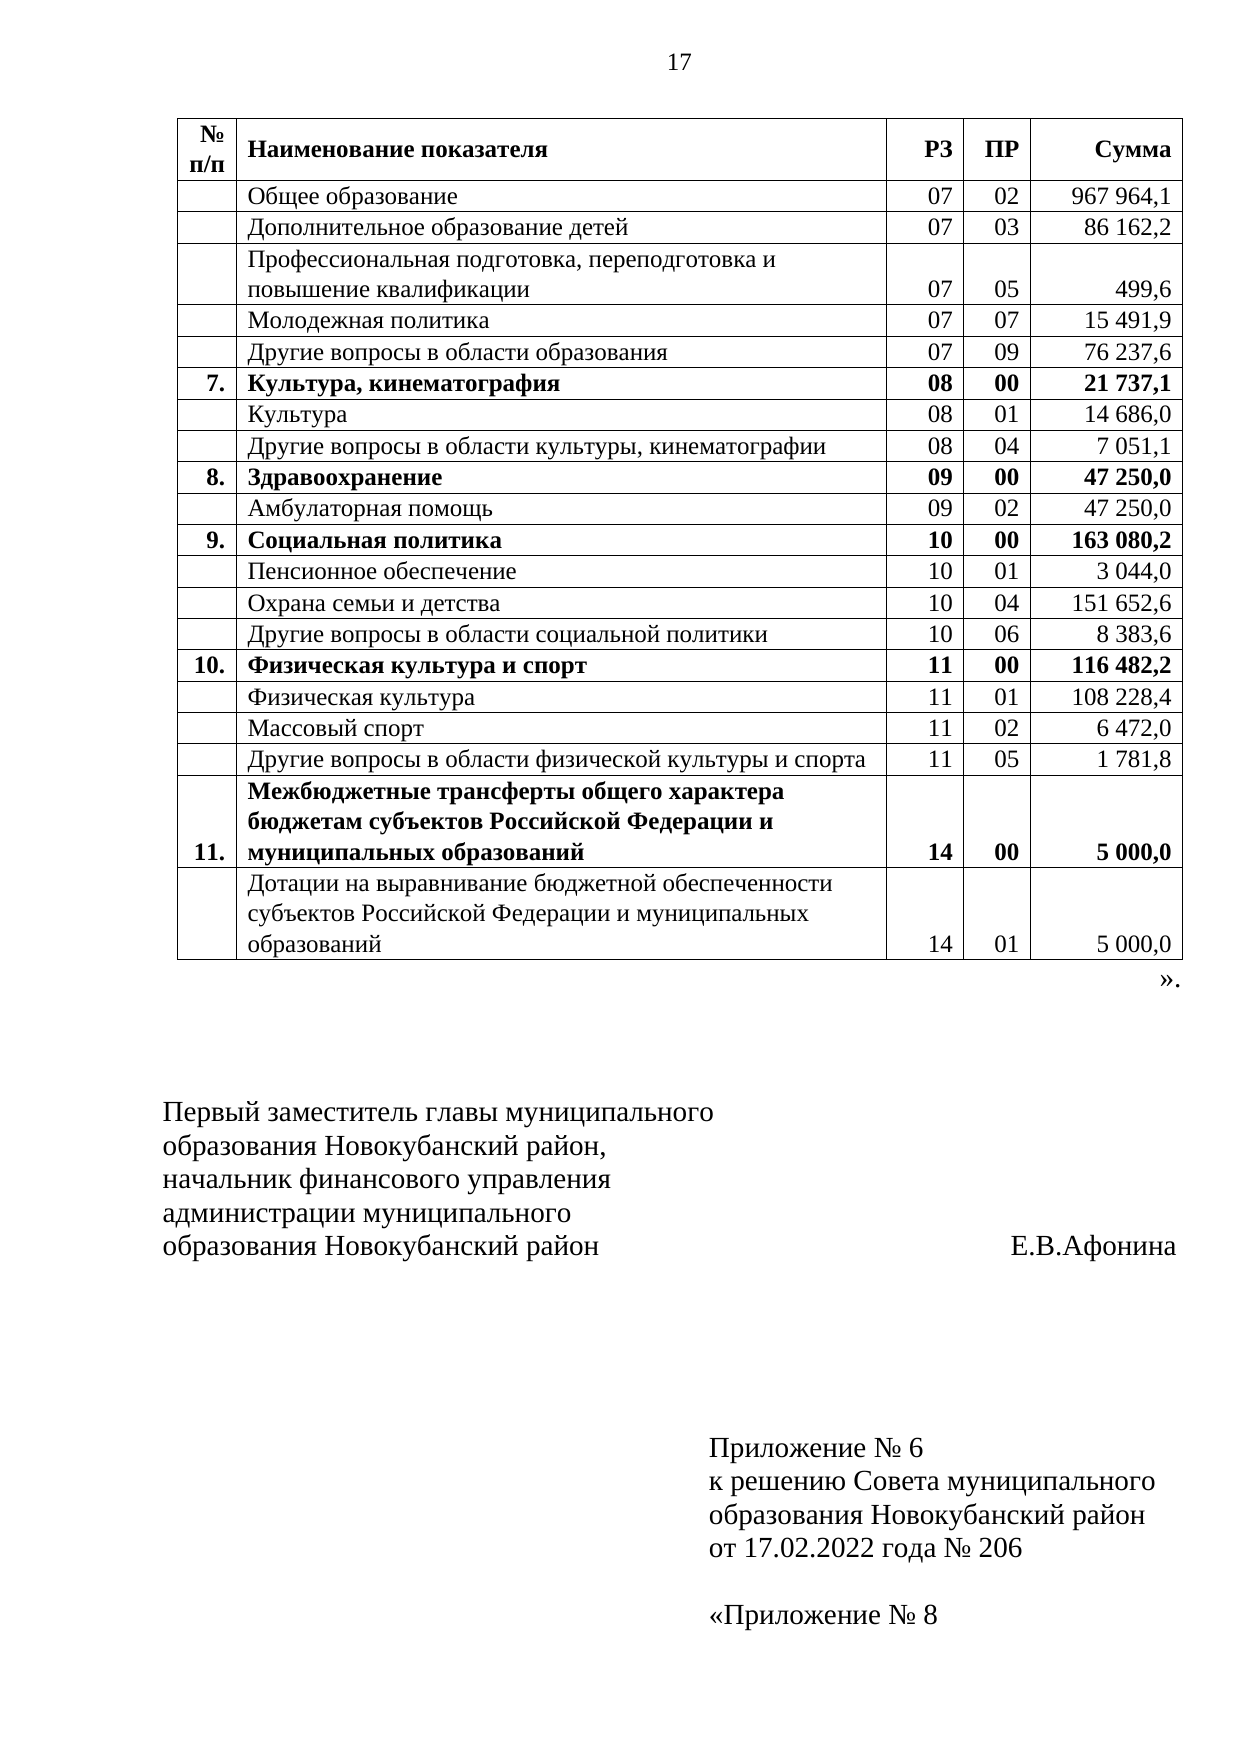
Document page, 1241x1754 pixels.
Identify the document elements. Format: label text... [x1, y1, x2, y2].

table_cell [178, 744, 236, 775]
table_cell 09 [887, 494, 963, 524]
table_cell 967 964,1 [1031, 181, 1182, 211]
table_cell 07 [887, 305, 963, 336]
table_cell Дополнительное образование детей [237, 212, 886, 243]
table_header Наименование показателя [237, 119, 886, 180]
text начальник финансового управления [162, 1161, 1181, 1195]
table_cell 151 652,6 [1031, 588, 1182, 618]
text от 17.02.2022 года № 206 [709, 1530, 1181, 1564]
table_cell 86 162,2 [1031, 212, 1182, 243]
table_cell Культура [237, 400, 886, 430]
table_cell 14 [887, 868, 963, 959]
table_cell Охрана семьи и детства [237, 588, 886, 618]
table_cell Другие вопросы в области физической культуры и спорта [237, 744, 886, 775]
table_cell 01 [964, 556, 1030, 587]
table_cell Здравоохранение [237, 462, 886, 492]
table_cell Другие вопросы в области культуры, кинематографии [237, 431, 886, 461]
table_header Сумма [1031, 119, 1182, 180]
table_cell 76 237,6 [1031, 337, 1182, 367]
text образования Новокубанский район Е.В.Афонина [162, 1228, 1181, 1262]
table_cell Физическая культура и спорт [237, 650, 886, 681]
table_cell [178, 619, 236, 649]
table_cell 6 472,0 [1031, 713, 1182, 743]
table_cell 04 [964, 431, 1030, 461]
table_cell 1 781,8 [1031, 744, 1182, 775]
text администрации муниципального [162, 1195, 1181, 1228]
table_cell 11 [887, 744, 963, 775]
text Приложение № 6 [709, 1430, 1181, 1463]
table_cell [178, 588, 236, 618]
table_cell 08 [887, 400, 963, 430]
table_cell 5 000,0 [1031, 868, 1182, 959]
text к решению Совета муниципального [709, 1463, 1181, 1497]
table_cell 7 051,1 [1031, 431, 1182, 461]
table_cell Другие вопросы в области образования [237, 337, 886, 367]
table_cell 09 [964, 337, 1030, 367]
table_cell 04 [964, 588, 1030, 618]
table_cell 21 737,1 [1031, 368, 1182, 398]
table_cell 11 [887, 650, 963, 681]
table_cell 02 [964, 713, 1030, 743]
table_cell 15 491,9 [1031, 305, 1182, 336]
table_cell 47 250,0 [1031, 462, 1182, 492]
text ». [177, 960, 1181, 994]
table_cell 01 [964, 868, 1030, 959]
table_cell 00 [964, 650, 1030, 681]
table_cell 03 [964, 212, 1030, 243]
table_cell 07 [887, 181, 963, 211]
table_header ПР [964, 119, 1030, 180]
table_cell [178, 494, 236, 524]
table_header № п/п [178, 119, 236, 180]
table_cell Социальная политика [237, 525, 886, 555]
text «Приложение № 8 [709, 1597, 1181, 1631]
table_cell 163 080,2 [1031, 525, 1182, 555]
table_cell 08 [887, 431, 963, 461]
table_cell Культура, кинематография [237, 368, 886, 398]
table_cell Межбюджетные трансферты общего характера бюджетам субъектов Российской Федерации и муниципальных образований [237, 776, 886, 867]
text образования Новокубанский район, [162, 1128, 1181, 1161]
table_cell 108 228,4 [1031, 682, 1182, 712]
table_cell 02 [964, 181, 1030, 211]
table_cell 09 [887, 462, 963, 492]
table_cell 05 [964, 244, 1030, 304]
table_cell [178, 682, 236, 712]
table_cell Пенсионное обеспечение [237, 556, 886, 587]
text Первый заместитель главы муниципального [162, 1094, 1181, 1128]
table_cell 11 [887, 713, 963, 743]
table_cell 07 [964, 305, 1030, 336]
text образования Новокубанский район [709, 1497, 1181, 1530]
table_cell 11. [178, 776, 236, 867]
table_cell [178, 556, 236, 587]
table_cell Физическая культура [237, 682, 886, 712]
table_cell 47 250,0 [1031, 494, 1182, 524]
table_cell 10. [178, 650, 236, 681]
table_header РЗ [887, 119, 963, 180]
table_cell 06 [964, 619, 1030, 649]
table_cell [178, 337, 236, 367]
table_cell [178, 400, 236, 430]
table_cell 07 [887, 212, 963, 243]
table_cell [178, 244, 236, 304]
table_cell Другие вопросы в области социальной политики [237, 619, 886, 649]
table_cell 10 [887, 556, 963, 587]
table_cell 00 [964, 525, 1030, 555]
table_cell 8. [178, 462, 236, 492]
table_cell 499,6 [1031, 244, 1182, 304]
table_cell 01 [964, 400, 1030, 430]
table_cell 07 [887, 337, 963, 367]
table_cell 8 383,6 [1031, 619, 1182, 649]
table_cell 7. [178, 368, 236, 398]
table_cell Дотации на выравнивание бюджетной обеспеченности субъектов Российской Федерации и муниципальных образований [237, 868, 886, 959]
table_cell 05 [964, 744, 1030, 775]
table_cell 5 000,0 [1031, 776, 1182, 867]
table_cell [178, 713, 236, 743]
table_cell [178, 868, 236, 959]
table_cell [178, 212, 236, 243]
table_cell Массовый спорт [237, 713, 886, 743]
table_cell 10 [887, 588, 963, 618]
table_cell 116 482,2 [1031, 650, 1182, 681]
table_cell 10 [887, 525, 963, 555]
table_cell 14 686,0 [1031, 400, 1182, 430]
table_cell 08 [887, 368, 963, 398]
table_cell 10 [887, 619, 963, 649]
table_cell 14 [887, 776, 963, 867]
table_cell Общее образование [237, 181, 886, 211]
table_cell 00 [964, 368, 1030, 398]
table_cell 01 [964, 682, 1030, 712]
table_cell 3 044,0 [1031, 556, 1182, 587]
table_cell [178, 181, 236, 211]
table_cell 07 [887, 244, 963, 304]
table_cell Молодежная политика [237, 305, 886, 336]
table_cell 00 [964, 776, 1030, 867]
table_cell [178, 431, 236, 461]
table_cell Амбулаторная помощь [237, 494, 886, 524]
table_cell Профессиональная подготовка, переподготовка и повышение квалификации [237, 244, 886, 304]
table_cell 11 [887, 682, 963, 712]
table_cell 00 [964, 462, 1030, 492]
table_cell [178, 305, 236, 336]
table_cell 02 [964, 494, 1030, 524]
table_cell 9. [178, 525, 236, 555]
